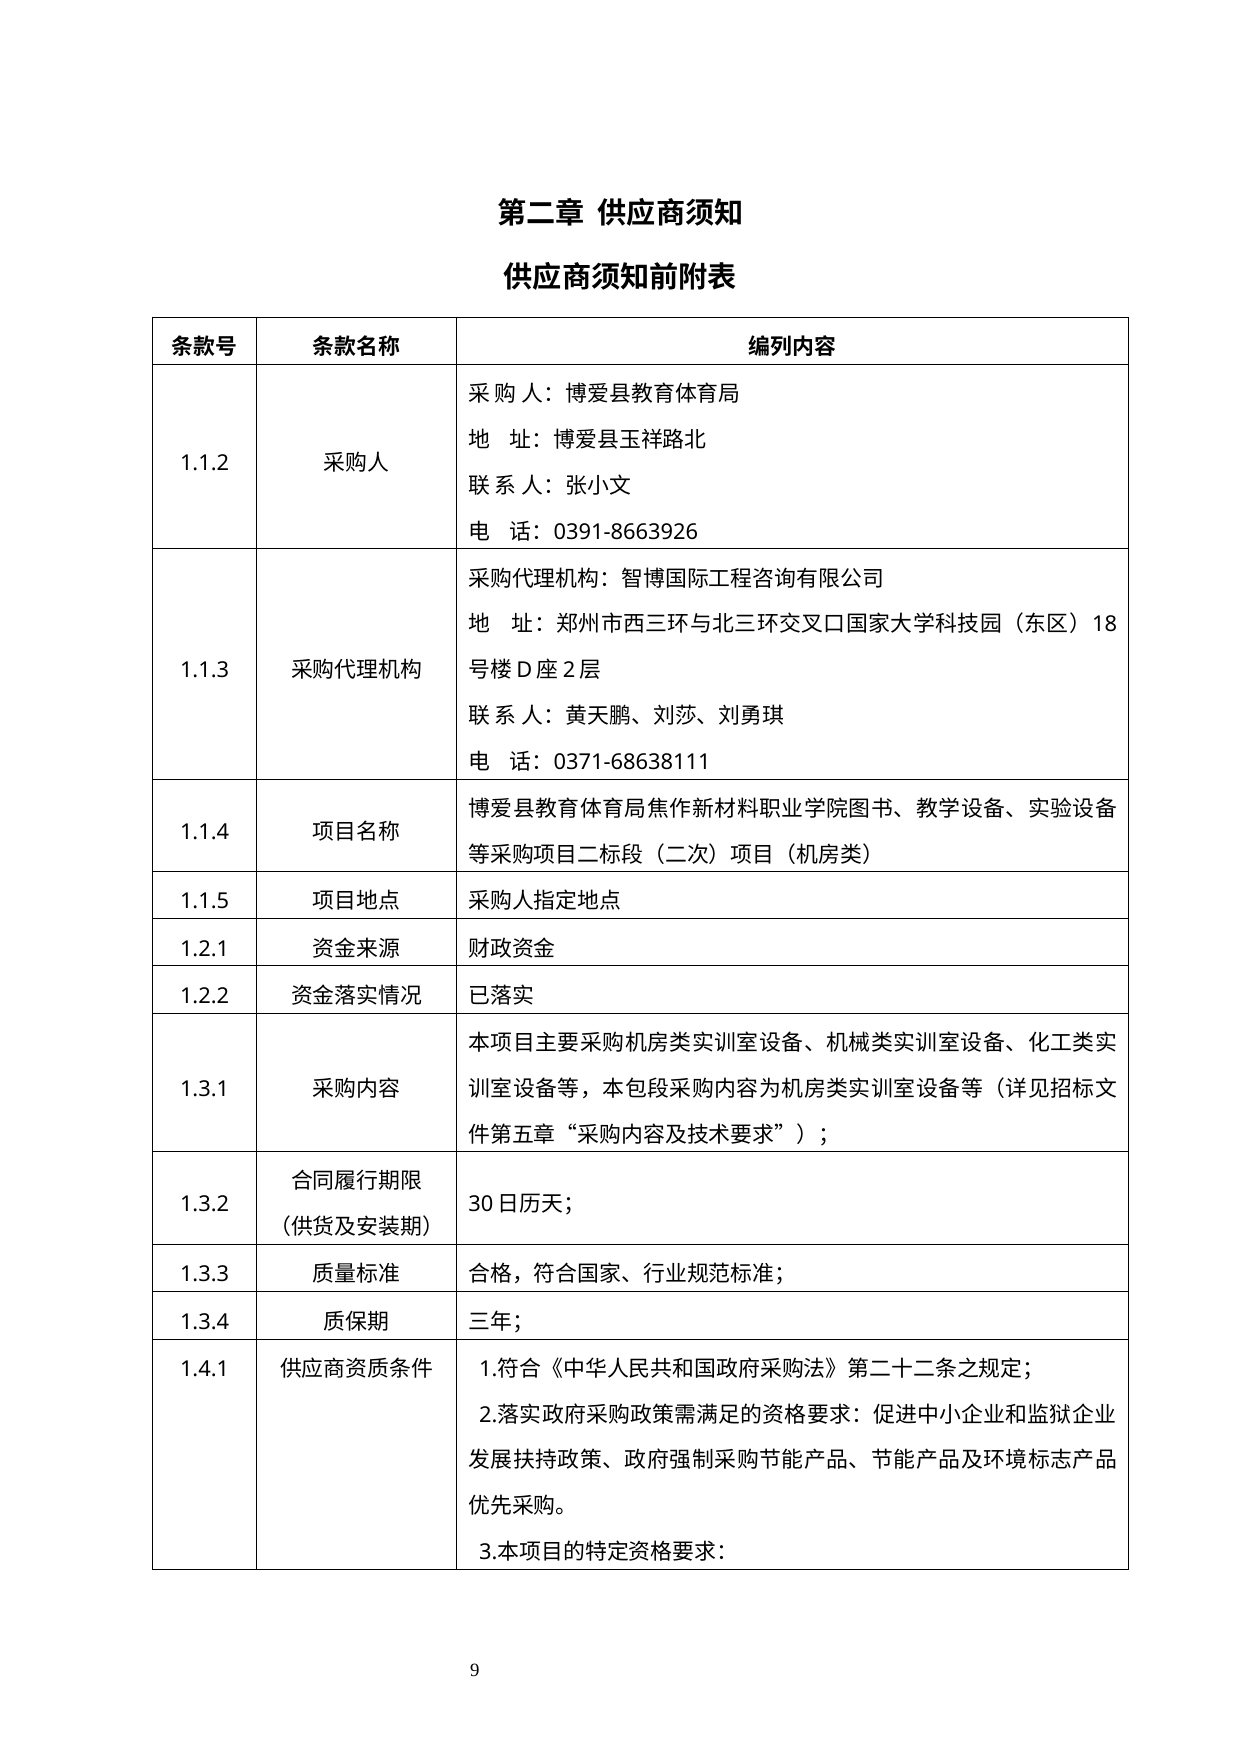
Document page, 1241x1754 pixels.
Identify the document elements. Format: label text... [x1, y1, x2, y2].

table_cell 项目名称 [257, 780, 456, 871]
table_cell 合同履行期限 （供货及安装期） [257, 1152, 456, 1244]
title 供应商须知前附表 [152, 253, 1088, 295]
table_cell 1.1.2 [153, 365, 256, 548]
table_cell 1.4.1 [153, 1340, 256, 1569]
table_cell 项目地点 [257, 872, 456, 918]
table_cell 已落实 [457, 966, 1128, 1013]
table_cell 本项目主要采购机房类实训室设备、机械类实训室设备、化工类实训室设备等，本包段采购内容为机房类实训室设备等（详见招标文件第五章“采购内容及技术要求”）； [457, 1014, 1128, 1151]
table_header 条款名称 [257, 318, 456, 364]
table_cell 三年； [457, 1292, 1128, 1338]
table_cell 1.3.1 [153, 1014, 256, 1151]
table_header 编列内容 [457, 318, 1128, 364]
text 第二章 供应商须知 [152, 190, 1088, 232]
table_cell 1.3.4 [153, 1292, 256, 1338]
table_cell 资金来源 [257, 919, 456, 965]
table_cell 采购内容 [257, 1014, 456, 1151]
table_cell 质保期 [257, 1292, 456, 1338]
table_header 条款号 [153, 318, 256, 364]
table_cell 博爱县教育体育局焦作新材料职业学院图书、教学设备、实验设备等采购项目二标段（二次）项目（机房类） [457, 780, 1128, 871]
table_cell 质量标准 [257, 1245, 456, 1291]
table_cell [457, 1340, 1128, 1569]
table_cell 采购人指定地点 [457, 872, 1128, 918]
table_cell 1.3.3 [153, 1245, 256, 1291]
table_cell 财政资金 [457, 919, 1128, 965]
table_cell 采购人 [257, 365, 456, 548]
table_cell 合格，符合国家、行业规范标准； [457, 1245, 1128, 1291]
table_cell 1.3.2 [153, 1152, 256, 1244]
table_cell 1.1.3 [153, 549, 256, 778]
table_cell 采购代理机构：智博国际工程咨询有限公司 地 址：郑州市西三环与北三环交叉口国家大学科技园（东区）18号楼D座2层 联 系 人：黄天鹏、刘莎、刘勇琪 电 话：0371-68638111 [457, 549, 1128, 778]
table_cell 采 购 人：博爱县教育体育局 地 址：博爱县玉祥路北 联 系 人：张小文 电 话：0391-8663926 [457, 365, 1128, 548]
table_cell 采购代理机构 [257, 549, 456, 778]
table_cell 1.1.4 [153, 780, 256, 871]
table_cell 1.1.5 [153, 872, 256, 918]
table_cell 30日历天； [457, 1152, 1128, 1244]
table_cell 供应商资质条件 [257, 1340, 456, 1569]
table_cell 1.2.1 [153, 919, 256, 965]
table_cell 1.2.2 [153, 966, 256, 1013]
table_cell 资金落实情况 [257, 966, 456, 1013]
